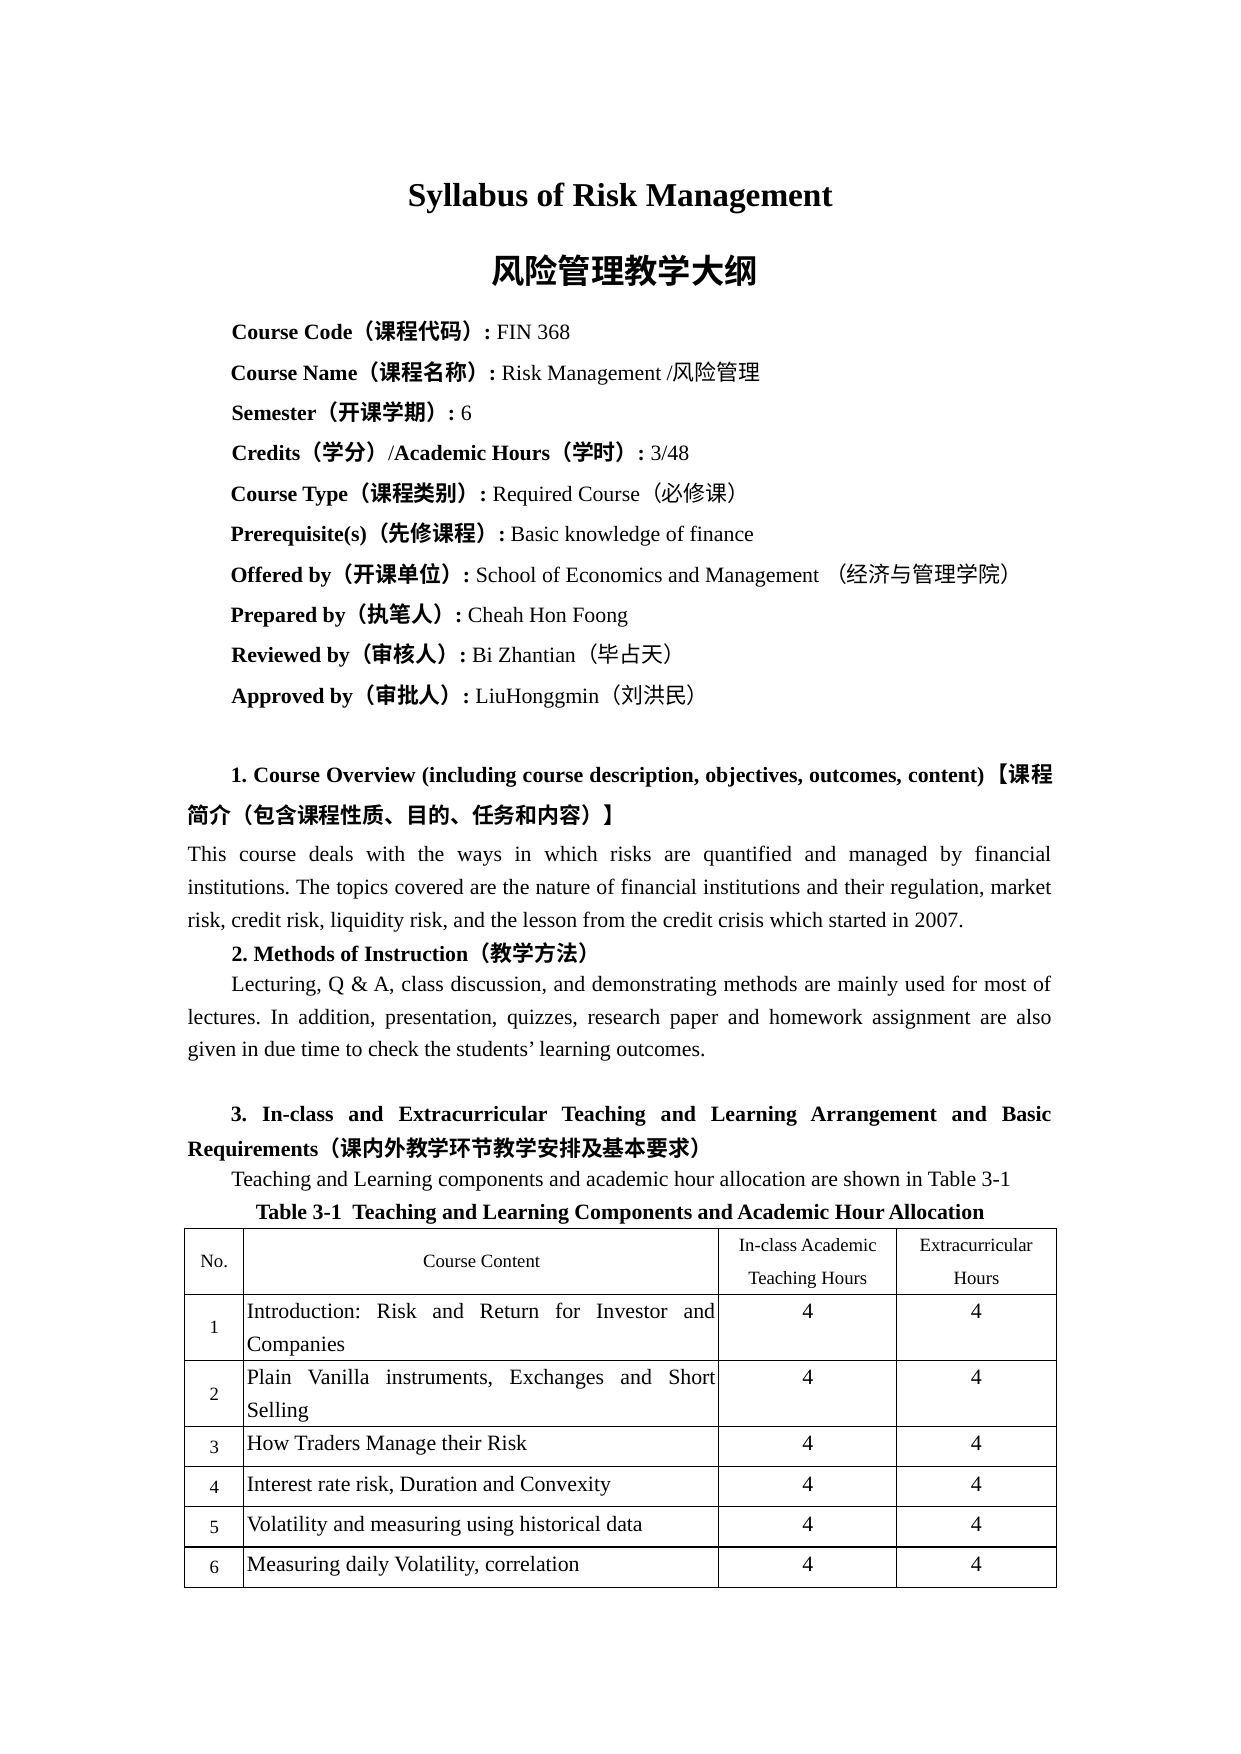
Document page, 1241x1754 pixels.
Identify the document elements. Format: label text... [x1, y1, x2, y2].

table_cell 2 [185, 1361, 243, 1426]
table_cell 3 [185, 1427, 243, 1466]
table_cell 4 [719, 1427, 896, 1466]
table_cell 4 [719, 1295, 896, 1360]
table_cell 1 [185, 1295, 243, 1360]
table_cell 4 [185, 1467, 243, 1506]
table_cell Measuring daily Volatility, correlation [244, 1548, 718, 1587]
text Course Type（课程类别）: Required Course（必修课） [230, 475, 1053, 508]
text 2. Methods of Instruction（教学方法） [187, 935, 1053, 968]
table_cell 4 [719, 1361, 896, 1426]
text 风险管理教学大纲 [187, 237, 1053, 302]
table_cell 4 [719, 1507, 896, 1546]
text Course Code（课程代码）: FIN 368 [187, 314, 1053, 346]
table_cell 5 [185, 1507, 243, 1546]
text Lecturing, Q & A, class discussion, and demonstrating methods are mainly used for most of lectures. In addition, presentation, quizzes, research paper and homework assignment are also given in due time to check the students’ learning outcomes. [187, 968, 1053, 1065]
table_cell Interest rate risk, Duration and Convexity [244, 1467, 718, 1506]
table_cell 4 [897, 1507, 1056, 1546]
table_cell Volatility and measuring using historical data [244, 1507, 718, 1546]
text Table 3-1 Teaching and Learning Components and Academic Hour Allocation [187, 1195, 1053, 1228]
table_cell 4 [897, 1427, 1056, 1466]
table_cell 4 [897, 1467, 1056, 1506]
text Offered by（开课单位）: School of Economics and Management （经济与管理学院） [230, 556, 1053, 589]
text Semester（开课学期）: 6 [187, 394, 1053, 427]
text 3. In-class and Extracurricular Teaching and Learning Arrangement and Basic Requirements（课内外教学环节教学安排及基本要求） [187, 1098, 1053, 1163]
text This course deals with the ways in which risks are quantified and managed by financial institutions. The topics covered are the nature of financial institutions and their regulation, market risk, credit risk, liquidity risk, and the lesson from the credit crisis which started in 2007. [187, 838, 1053, 935]
text Prerequisite(s)（先修课程）: Basic knowledge of finance [230, 516, 1053, 548]
text Prepared by（执笔人）: Cheah Hon Foong [230, 597, 1053, 629]
table_header In-class Academic Teaching Hours [719, 1229, 896, 1294]
text Course Name（课程名称）: Risk Management /风险管理 [230, 354, 1053, 387]
table_header Course Content [244, 1229, 718, 1294]
table_cell Plain Vanilla instruments, Exchanges and Short Selling [244, 1361, 718, 1426]
table_header Extracurricular Hours [897, 1229, 1056, 1294]
table_cell 6 [185, 1548, 243, 1587]
table_cell 4 [897, 1361, 1056, 1426]
text Syllabus of Risk Management [187, 162, 1053, 227]
table_cell 4 [719, 1467, 896, 1506]
table_cell How Traders Manage their Risk [244, 1427, 718, 1466]
table_cell 4 [719, 1548, 896, 1587]
text Credits（学分）/Academic Hours（学时）: 3/48 [231, 435, 1053, 467]
text Reviewed by（审核人）: Bi Zhantian（毕占天） [187, 637, 1053, 669]
table_cell 4 [897, 1295, 1056, 1360]
table_header No. [185, 1229, 243, 1294]
text 1. Course Overview (including course description, objectives, outcomes, content)【课程简介（包含课程性质、目的、任务和内容）】 [187, 757, 1053, 830]
text Approved by（审批人）: LiuHonggmin（刘洪民） [187, 677, 1053, 710]
table_cell Introduction: Risk and Return for Investor and Companies [244, 1295, 718, 1360]
text Teaching and Learning components and academic hour allocation are shown in Table 3-1 [187, 1163, 1053, 1195]
table_cell 4 [897, 1548, 1056, 1587]
